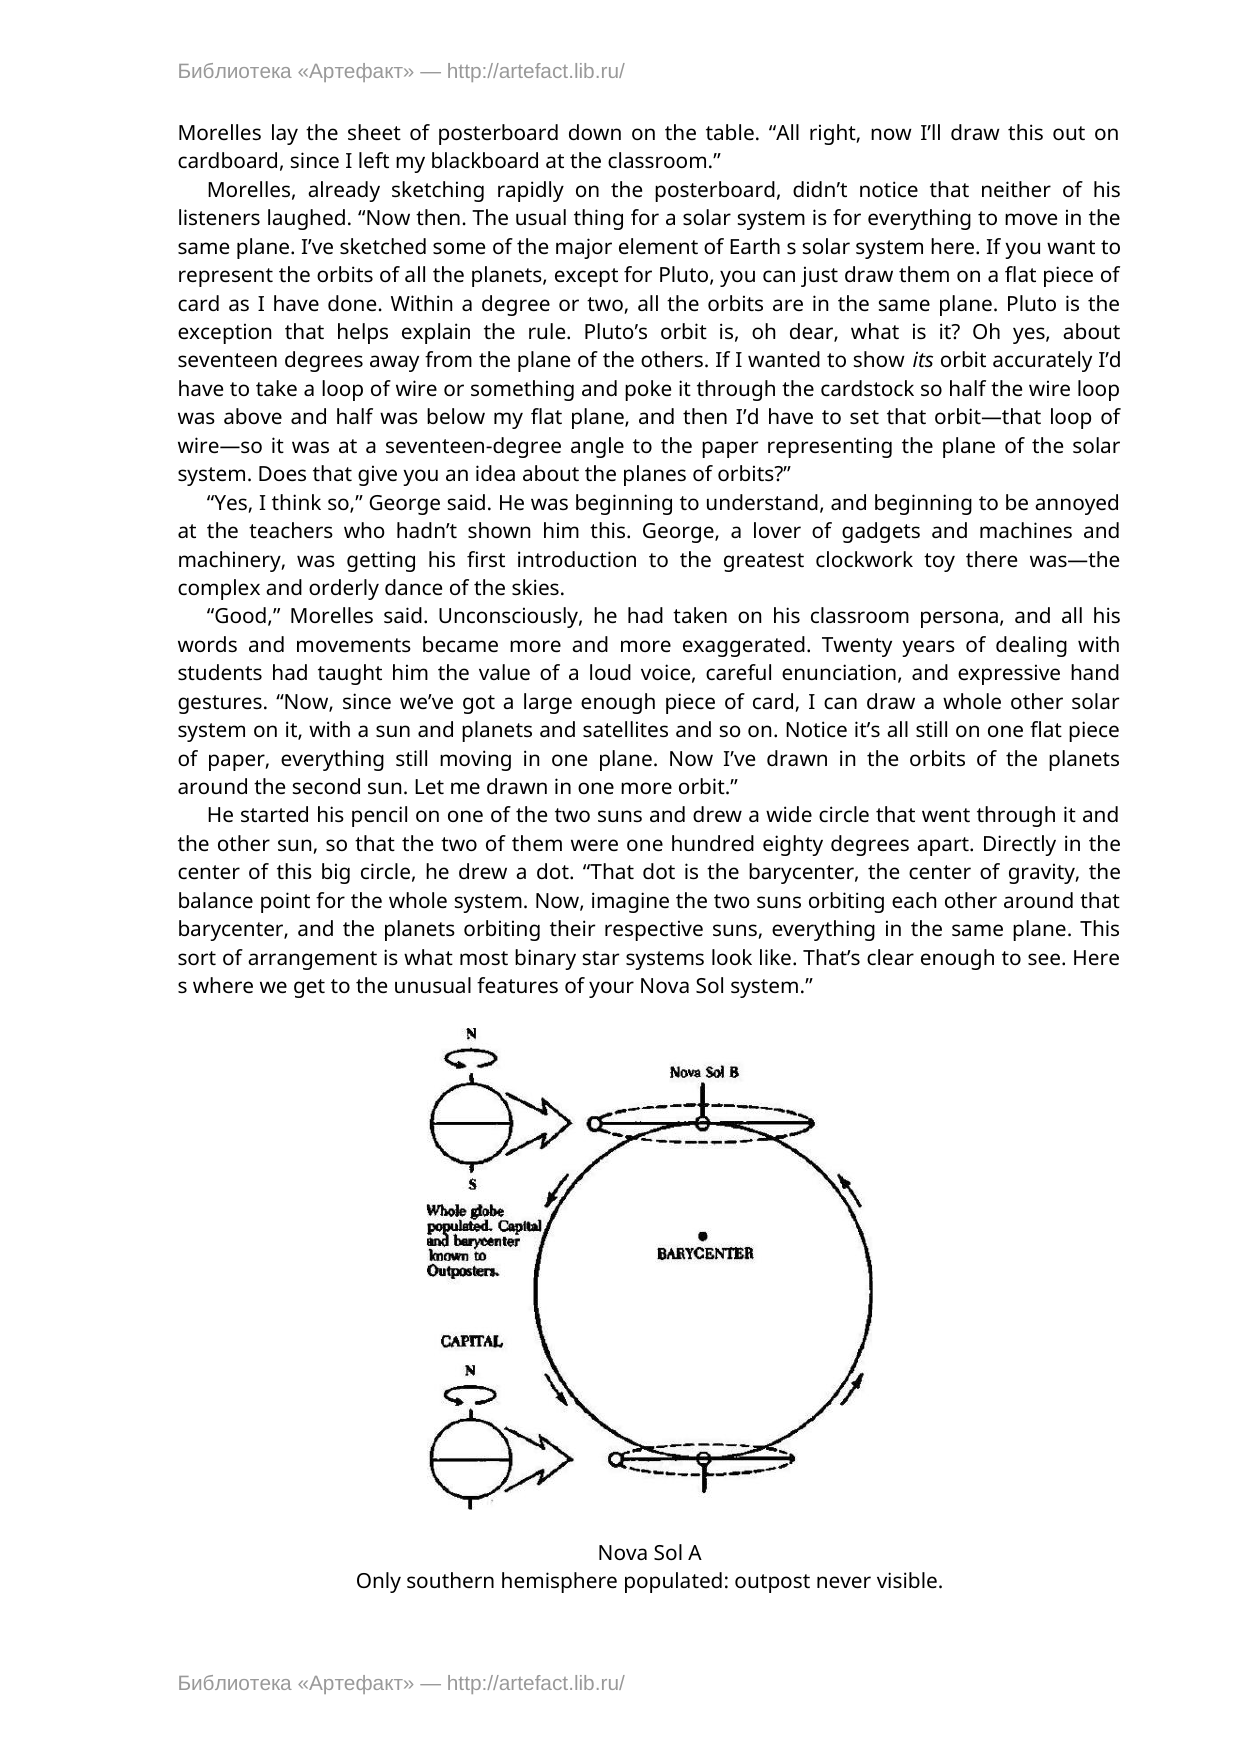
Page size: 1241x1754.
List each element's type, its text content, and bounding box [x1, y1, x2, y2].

text “Good,” Morelles said. Unconsciously, he had taken on his classroom persona, and all his words and movements became more and more exaggerated. Twenty years of dealing with students had taught him the value of a loud voice, careful enunciation, and expressive hand gestures. “Now, since we’ve got a large enough piece of card, I can draw a whole other solar system on it, with a sun and planets and satellites and so on. Notice it’s all still on one flat piece of paper, everything still moving in one plane. Now I’ve drawn in the orbits of the planets around the second sun. Let me drawn in one more orbit.” [177, 602, 1122, 801]
text Morelles, already sketching rapidly on the posterboard, didn’t notice that neither of his listeners laughed. “Now then. The usual thing for a solar system is for everything to move in the same plane. I’ve sketched some of the major element of Earth s solar system here. If you want to represent the orbits of all the planets, except for Pluto, you can just draw them on a flat piece of card as I have done. Within a degree or two, all the orbits are in the same plane. Pluto is the exception that helps explain the rule. Pluto’s orbit is, oh dear, what is it? Oh yes, about seventeen degrees away from the plane of the others. If I wanted to show its orbit accurately I’d have to take a loop of wire or something and poke it through the cardstock so half the wire loop was above and half was below my flat plane, and then I’d have to set that orbit—that loop of wire—so it was at a seventeen-degree angle to the paper representing the plane of the solar system. Does that give you an idea about the planes of orbits?” [177, 175, 1122, 488]
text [177, 118, 1122, 175]
text Nova Sol A [177, 1538, 1122, 1566]
text Only southern hemisphere populated: outpost never visible. [177, 1566, 1122, 1595]
text He started his pencil on one of the two suns and drew a wide circle that went through it and the other sun, so that the two of them were one hundred eighty degrees apart. Directly in the center of this big circle, he drew a dot. “That dot is the barycenter, the center of gravity, the balance point for the whole system. Now, imagine the two suns orbiting each other around that barycenter, and the planets orbiting their respective suns, everything in the same plane. This sort of arrangement is what most binary star systems look like. That’s clear enough to see. Here s where we get to the unusual features of your Nova Sol system.” [177, 801, 1122, 1000]
picture [426, 1028, 873, 1510]
text “Yes, I think so,” George said. He was beginning to understand, and beginning to be annoyed at the teachers who hadn’t shown him this. George, a lover of gadgets and machines and machinery, was getting his first introduction to the greatest clockwork toy there was—the complex and orderly dance of the skies. [177, 488, 1122, 602]
